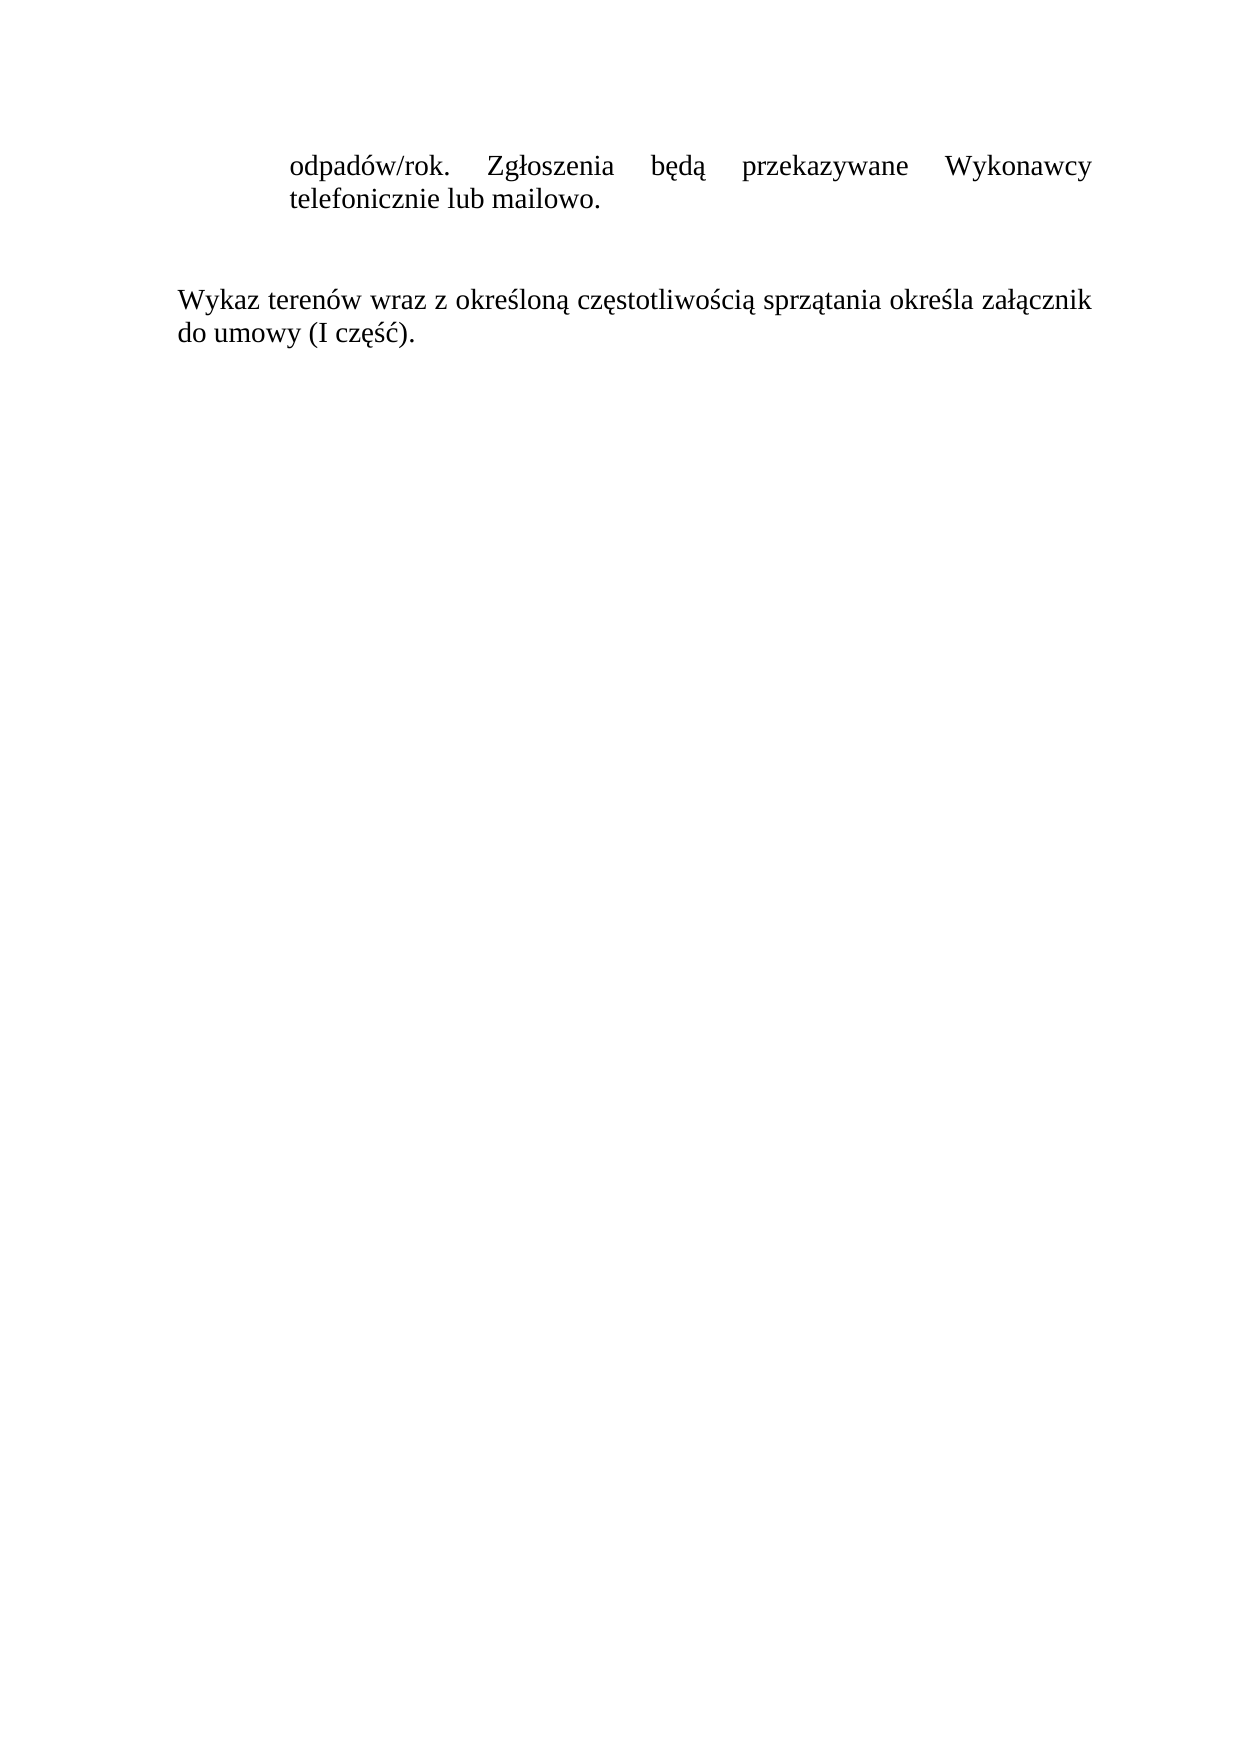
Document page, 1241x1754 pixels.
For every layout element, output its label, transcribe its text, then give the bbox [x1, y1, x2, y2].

text Wykaz terenów wraz z określoną częstotliwością sprzątania określa załącznik do umowy (I część). [177, 282, 1093, 349]
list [252, 148, 1093, 215]
